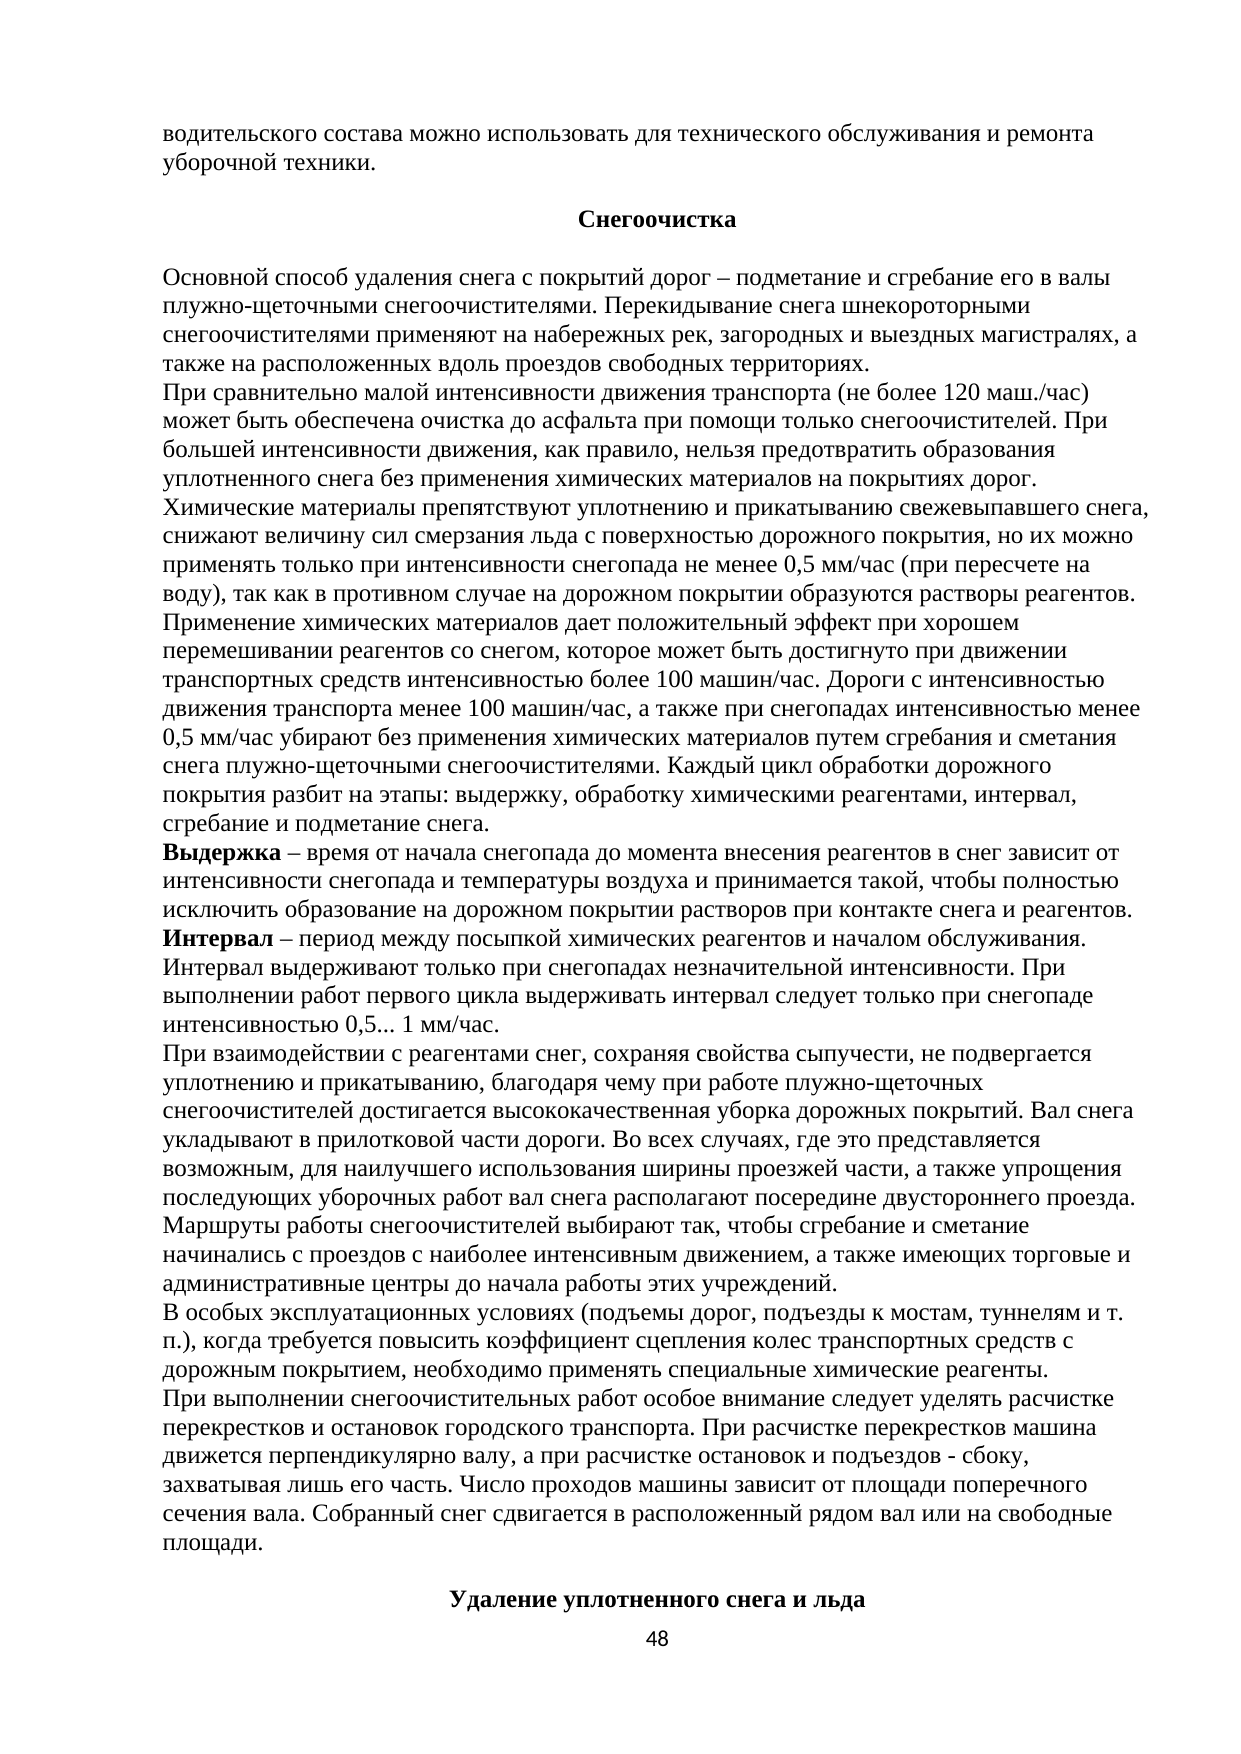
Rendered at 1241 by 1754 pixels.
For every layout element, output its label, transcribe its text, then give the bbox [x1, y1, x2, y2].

text Удаление уплотненного снега и льда [162, 1584, 1152, 1613]
text В особых эксплуатационных условиях (подъемы дорог, подъезды к мостам, туннелям и т. п.), когда требуется повысить коэффициент сцепления колес транспортных средств с дорожным покрытием, необходимо применять специальные химические реагенты. [162, 1297, 1152, 1383]
text При сравнительно малой интенсивности движения транспорта (не более 120 маш./час) может быть обеспечена очистка до асфальта при помощи только снегоочистителей. При большей интенсивности движения, как правило, нельзя предотвратить образования уплотненного снега без применения химических материалов на покрытиях дорог. Химические материалы препятствуют уплотнению и прикатыванию свежевыпавшего снега, снижают величину сил смерзания льда с поверхностью дорожного покрытия, но их можно применять только при интенсивности снегопада не менее 0,5 мм/час (при пересчете на воду), так как в противном случае на дорожном покрытии образуются растворы реагентов. Применение химических материалов дает положительный эффект при хорошем перемешивании реагентов со снегом, которое может быть достигнуто при движении транспортных средств интенсивностью более 100 машин/час. Дороги с интенсивностью движения транспорта менее 100 машин/час, а также при снегопадах интенсивностью менее 0,5 мм/час убирают без применения химических материалов путем сгребания и сметания снега плужно-щеточными снегоочистителями. Каждый цикл обработки дорожного покрытия разбит на этапы: выдержку, обработку химическими реагентами, интервал, сгребание и подметание снега. [162, 377, 1152, 837]
text Основной способ удаления снега с покрытий дорог – подметание и сгребание его в валы плужно-щеточными снегоочистителями. Перекидывание снега шнекороторными снегоочистителями применяют на набережных рек, загородных и выездных магистралях, а также на расположенных вдоль проездов свободных территориях. [162, 262, 1152, 377]
text Выдержка – время от начала снегопада до момента внесения реагентов в снег зависит от интенсивности снегопада и температуры воздуха и принимается такой, чтобы полностью исключить образование на дорожном покрытии растворов при контакте снега и реагентов. [162, 837, 1152, 923]
text При взаимодействии с реагентами снег, сохраняя свойства сыпучести, не подвергается уплотнению и прикатыванию, благодаря чему при работе плужно-щеточных снегоочистителей достигается высококачественная уборка дорожных покрытий. Вал снега укладывают в прилотковой части дороги. Во всех случаях, где это представляется возможным, для наилучшего использования ширины проезжей части, а также упрощения последующих уборочных работ вал снега располагают посередине двустороннего проезда. [162, 1038, 1152, 1211]
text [162, 118, 1152, 176]
text Интервал – период между посыпкой химических реагентов и началом обслуживания. Интервал выдерживают только при снегопадах незначительной интенсивности. При выполнении работ первого цикла выдерживать интервал следует только при снегопаде интенсивностью 0,5... 1 мм/час. [162, 923, 1152, 1038]
text Снегоочистка [162, 204, 1152, 233]
text Маршруты работы снегоочистителей выбирают так, чтобы сгребание и сметание начинались с проездов с наиболее интенсивным движением, а также имеющих торговые и административные центры до начала работы этих учреждений. [162, 1211, 1152, 1297]
text При выполнении снегоочистительных работ особое внимание следует уделять расчистке перекрестков и остановок городского транспорта. При расчистке перекрестков машина движется перпендикулярно валу, а при расчистке остановок и подъездов - сбоку, захватывая лишь его часть. Число проходов машины зависит от площади поперечного сечения вала. Собранный снег сдвигается в расположенный рядом вал или на свободные площади. [162, 1383, 1152, 1556]
